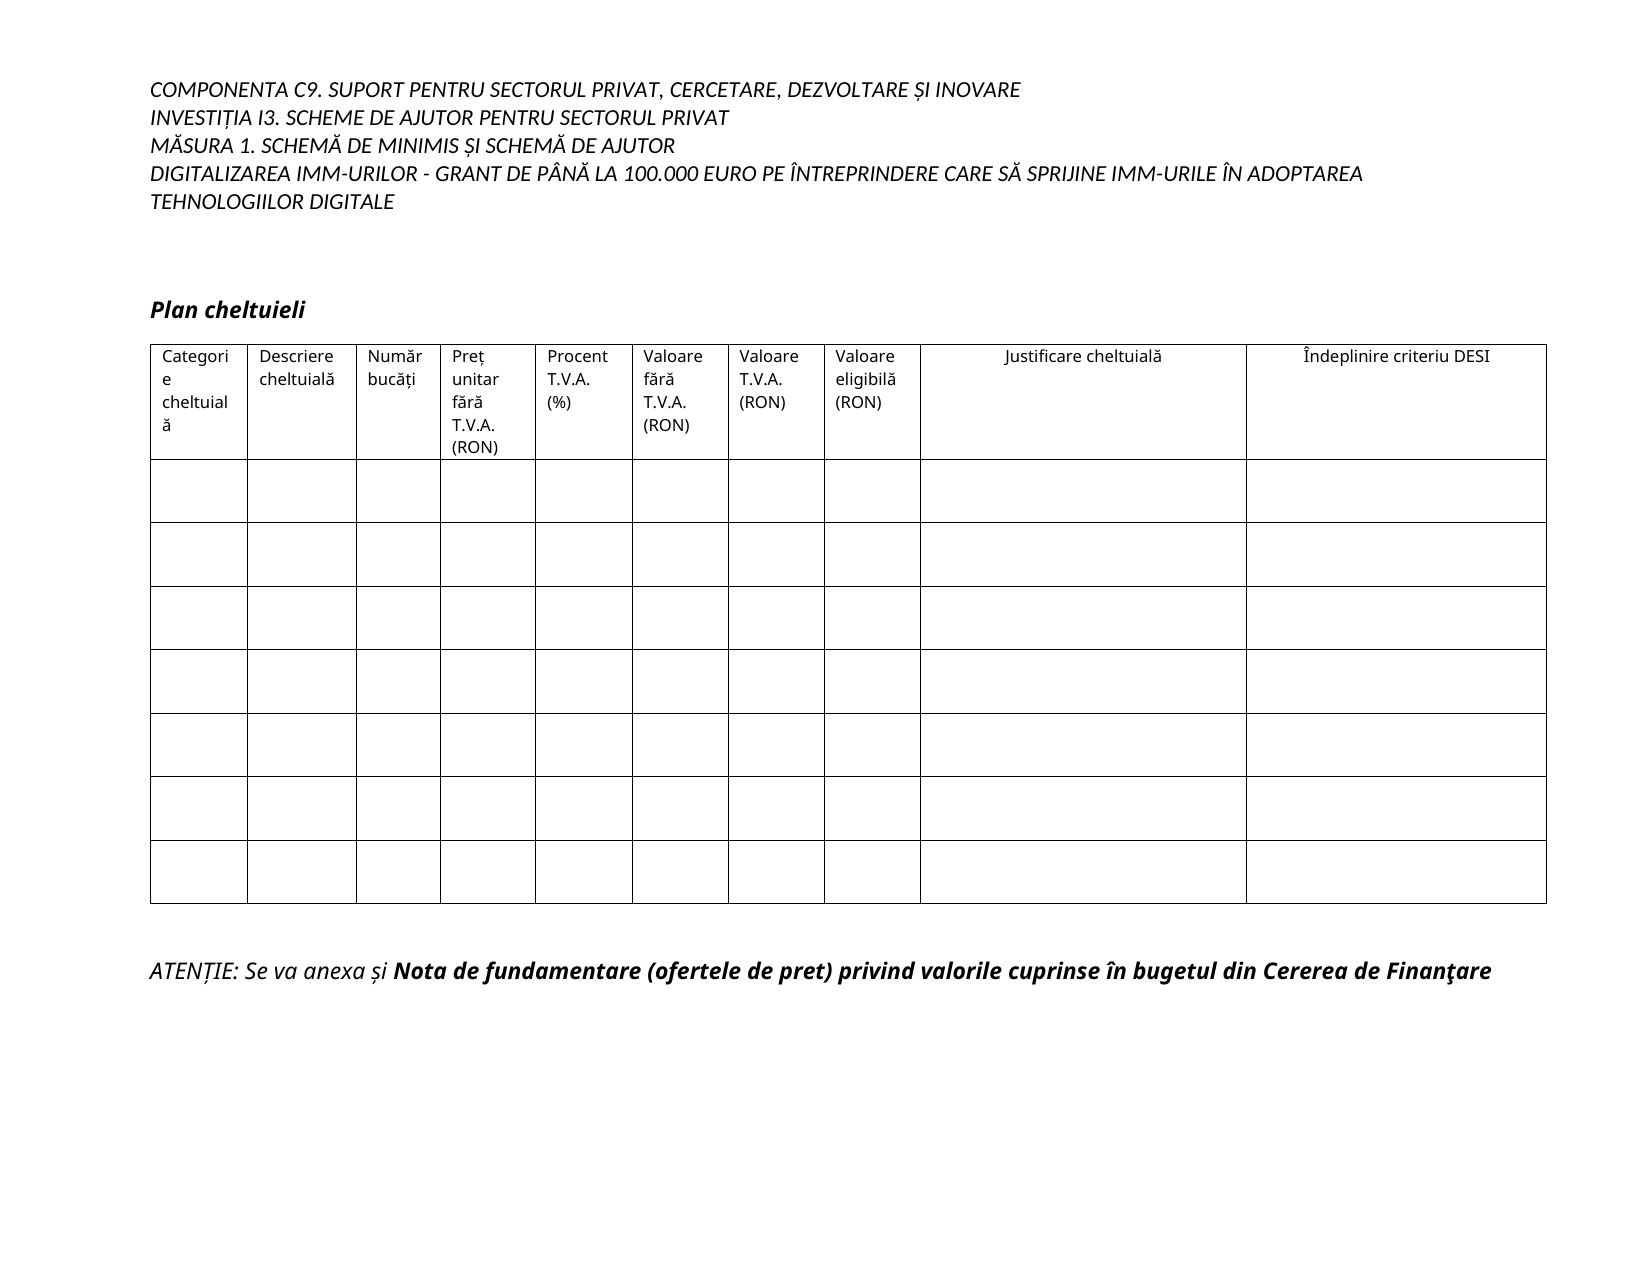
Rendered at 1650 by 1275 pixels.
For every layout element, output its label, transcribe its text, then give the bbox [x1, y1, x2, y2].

table_cell [825, 714, 920, 776]
table_cell [151, 523, 247, 586]
table_cell [357, 587, 440, 649]
table_cell [357, 841, 440, 903]
table_cell [536, 714, 632, 776]
table_cell [633, 714, 728, 776]
table_cell [357, 460, 440, 522]
table_header Categorie cheltuială [151, 345, 247, 458]
table_cell [921, 650, 1246, 713]
table_cell [357, 650, 440, 713]
table_cell [151, 841, 247, 903]
table_cell [1247, 714, 1546, 776]
table_cell [248, 650, 356, 713]
table_cell [441, 650, 535, 713]
table_cell [151, 714, 247, 776]
table_cell [248, 460, 356, 522]
table_cell [633, 777, 728, 840]
table_cell [536, 587, 632, 649]
table_cell [1247, 523, 1546, 586]
table_header Valoare fără T.V.A. (RON) [633, 345, 728, 458]
table_cell [536, 523, 632, 586]
table_cell [825, 460, 920, 522]
table_cell [633, 650, 728, 713]
table_cell [729, 523, 824, 586]
table_cell [357, 714, 440, 776]
table_cell [441, 841, 535, 903]
table_cell [729, 460, 824, 522]
table_cell [825, 841, 920, 903]
table_cell [921, 841, 1246, 903]
table_cell [357, 523, 440, 586]
table_cell [825, 587, 920, 649]
table_header Procent T.V.A. (%) [536, 345, 632, 458]
text ATENȚIE: Se va anexa și Nota de fundamentare (ofertele de pret) privind valorile cuprinse în bugetul din Cererea de Finanţare [150, 955, 1500, 986]
table_cell [825, 523, 920, 586]
table_cell [536, 460, 632, 522]
table_cell [729, 650, 824, 713]
table_header Valoare eligibilă (RON) [825, 345, 920, 458]
table_cell [441, 460, 535, 522]
table_cell [151, 587, 247, 649]
text Plan cheltuieli [150, 293, 1500, 325]
table_cell [1247, 460, 1546, 522]
table_cell [1247, 841, 1546, 903]
table_cell [921, 777, 1246, 840]
table_cell [536, 777, 632, 840]
table_cell [729, 714, 824, 776]
table_cell [729, 587, 824, 649]
table_cell [248, 777, 356, 840]
table_cell [357, 777, 440, 840]
table_cell [441, 714, 535, 776]
table_cell [729, 841, 824, 903]
table_cell [441, 777, 535, 840]
table_cell [1247, 587, 1546, 649]
table_cell [633, 587, 728, 649]
table_cell [151, 650, 247, 713]
table_cell [248, 714, 356, 776]
table_cell [825, 777, 920, 840]
table_cell [248, 523, 356, 586]
table_header Valoare T.V.A. (RON) [729, 345, 824, 458]
table_cell [536, 841, 632, 903]
table_cell [248, 587, 356, 649]
table_cell [151, 777, 247, 840]
table_header Preț unitar fără T.V.A. (RON) [441, 345, 535, 458]
table_cell [921, 587, 1246, 649]
table_cell [633, 841, 728, 903]
table_header Justificare cheltuială [921, 345, 1246, 458]
table_cell [921, 714, 1246, 776]
table_cell [441, 587, 535, 649]
table_cell [921, 523, 1246, 586]
table_cell [633, 523, 728, 586]
table_cell [151, 460, 247, 522]
table_cell [825, 650, 920, 713]
table_cell [1247, 650, 1546, 713]
table_header Număr bucăți [357, 345, 440, 458]
table_header Îndeplinire criteriu DESI [1247, 345, 1546, 458]
table_cell [633, 460, 728, 522]
table_cell [1247, 777, 1546, 840]
table_cell [536, 650, 632, 713]
table_cell [441, 523, 535, 586]
table_header Descriere cheltuială [248, 345, 356, 458]
table_cell [729, 777, 824, 840]
table_cell [248, 841, 356, 903]
table_cell [921, 460, 1246, 522]
